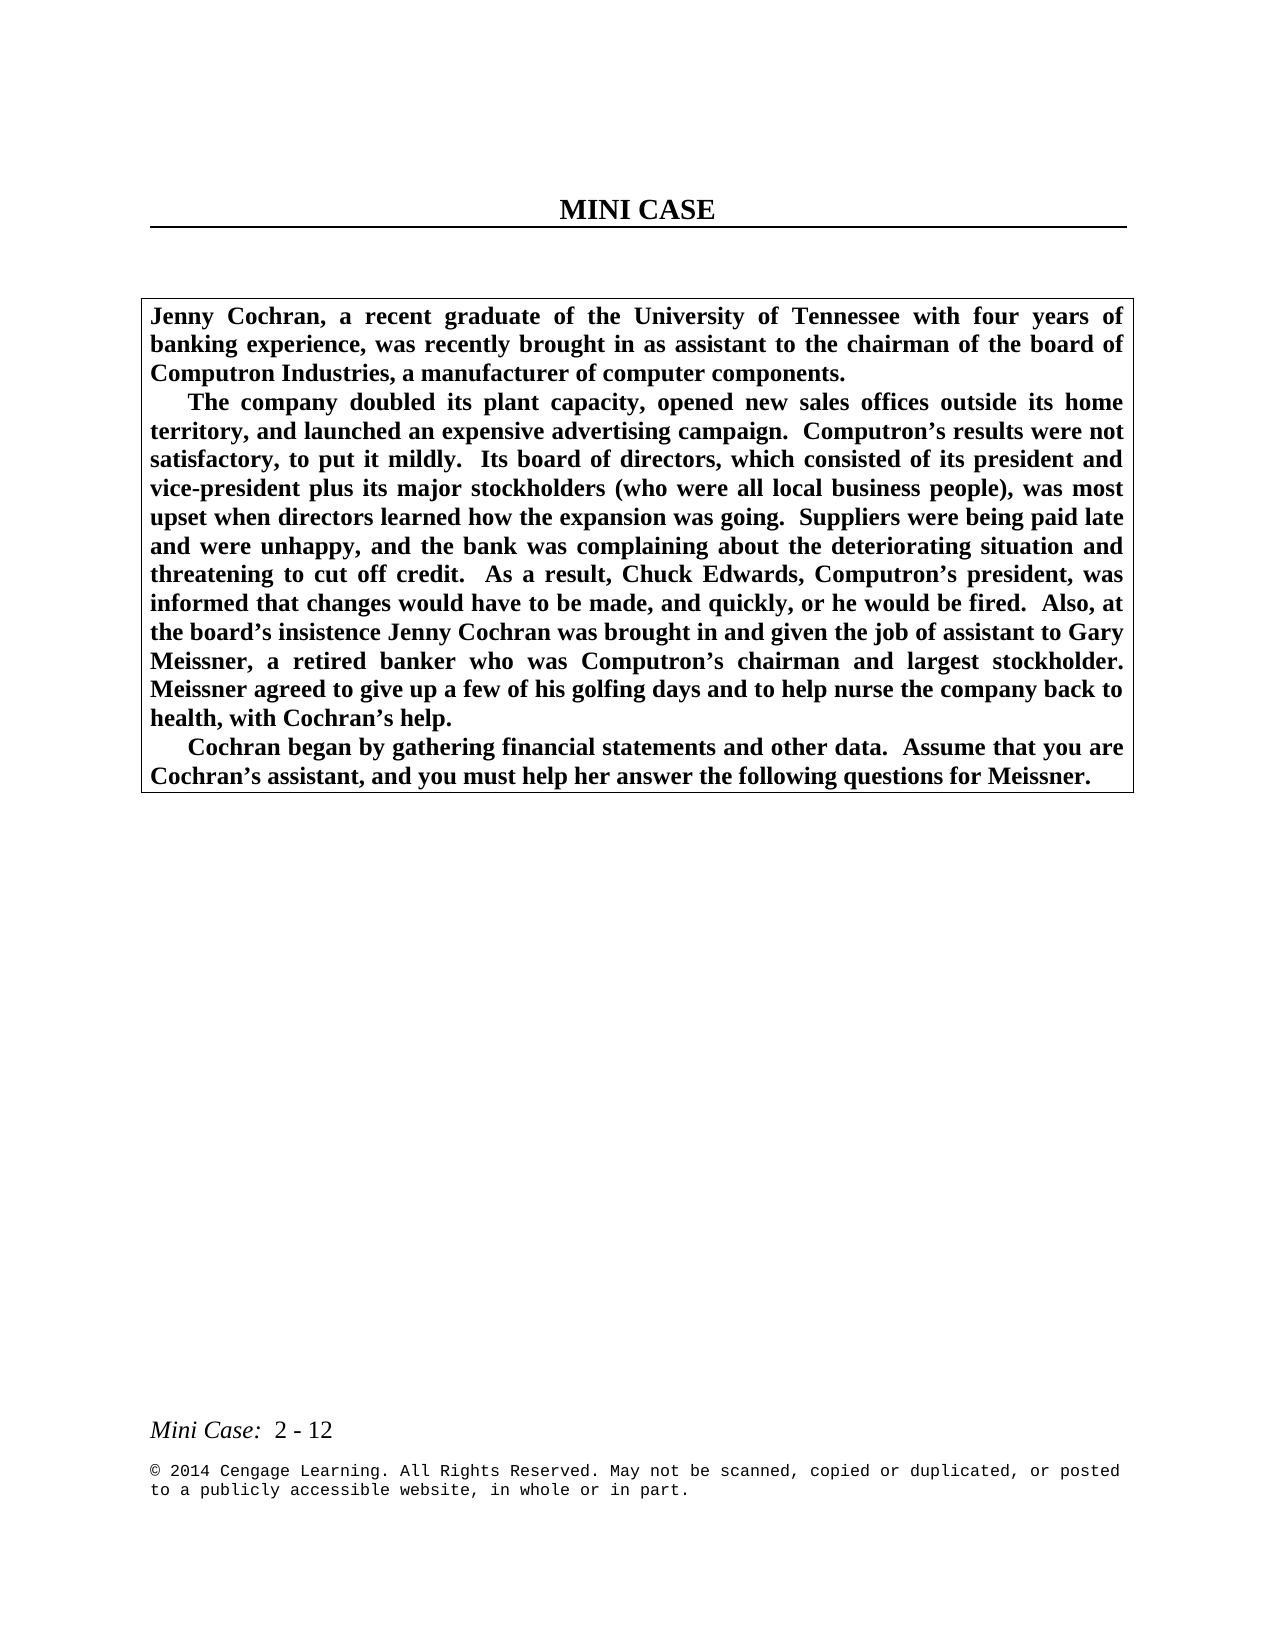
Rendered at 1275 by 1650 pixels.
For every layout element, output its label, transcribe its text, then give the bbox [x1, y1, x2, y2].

text The company doubled its plant capacity, opened new sales offices outside its home territory, and launched an expensive advertising campaign. Computron’s results were not satisfactory, to put it mildly. Its board of directors, which consisted of its president and vice-president plus its major stockholders (who were all local business people), was most upset when directors learned how the expansion was going. Suppliers were being paid late and were unhappy, and the bank was complaining about the deteriorating situation and threatening to cut off credit. As a result, Chuck Edwards, Computron’s president, was informed that changes would have to be made, and quickly, or he would be fired. Also, at the board’s insistence Jenny Cochran was brought in and given the job of assistant to Gary Meissner, a retired banker who was Computron’s chairman and largest stockholder. Meissner agreed to give up a few of his golfing days and to help nurse the company back to health, with Cochran’s help. [150, 387, 1125, 729]
subtitle MINI CASE [150, 192, 1125, 226]
text Jenny Cochran, a recent graduate of the University of Tennessee with four years of banking experience, was recently brought in as assistant to the chairman of the board of Computron Industries, a manufacturer of computer components. [142, 299, 1133, 387]
text Cochran began by gathering financial statements and other data. Assume that you are Cochran’s assistant, and you must help her answer the following questions for Meissner. [142, 729, 1133, 792]
